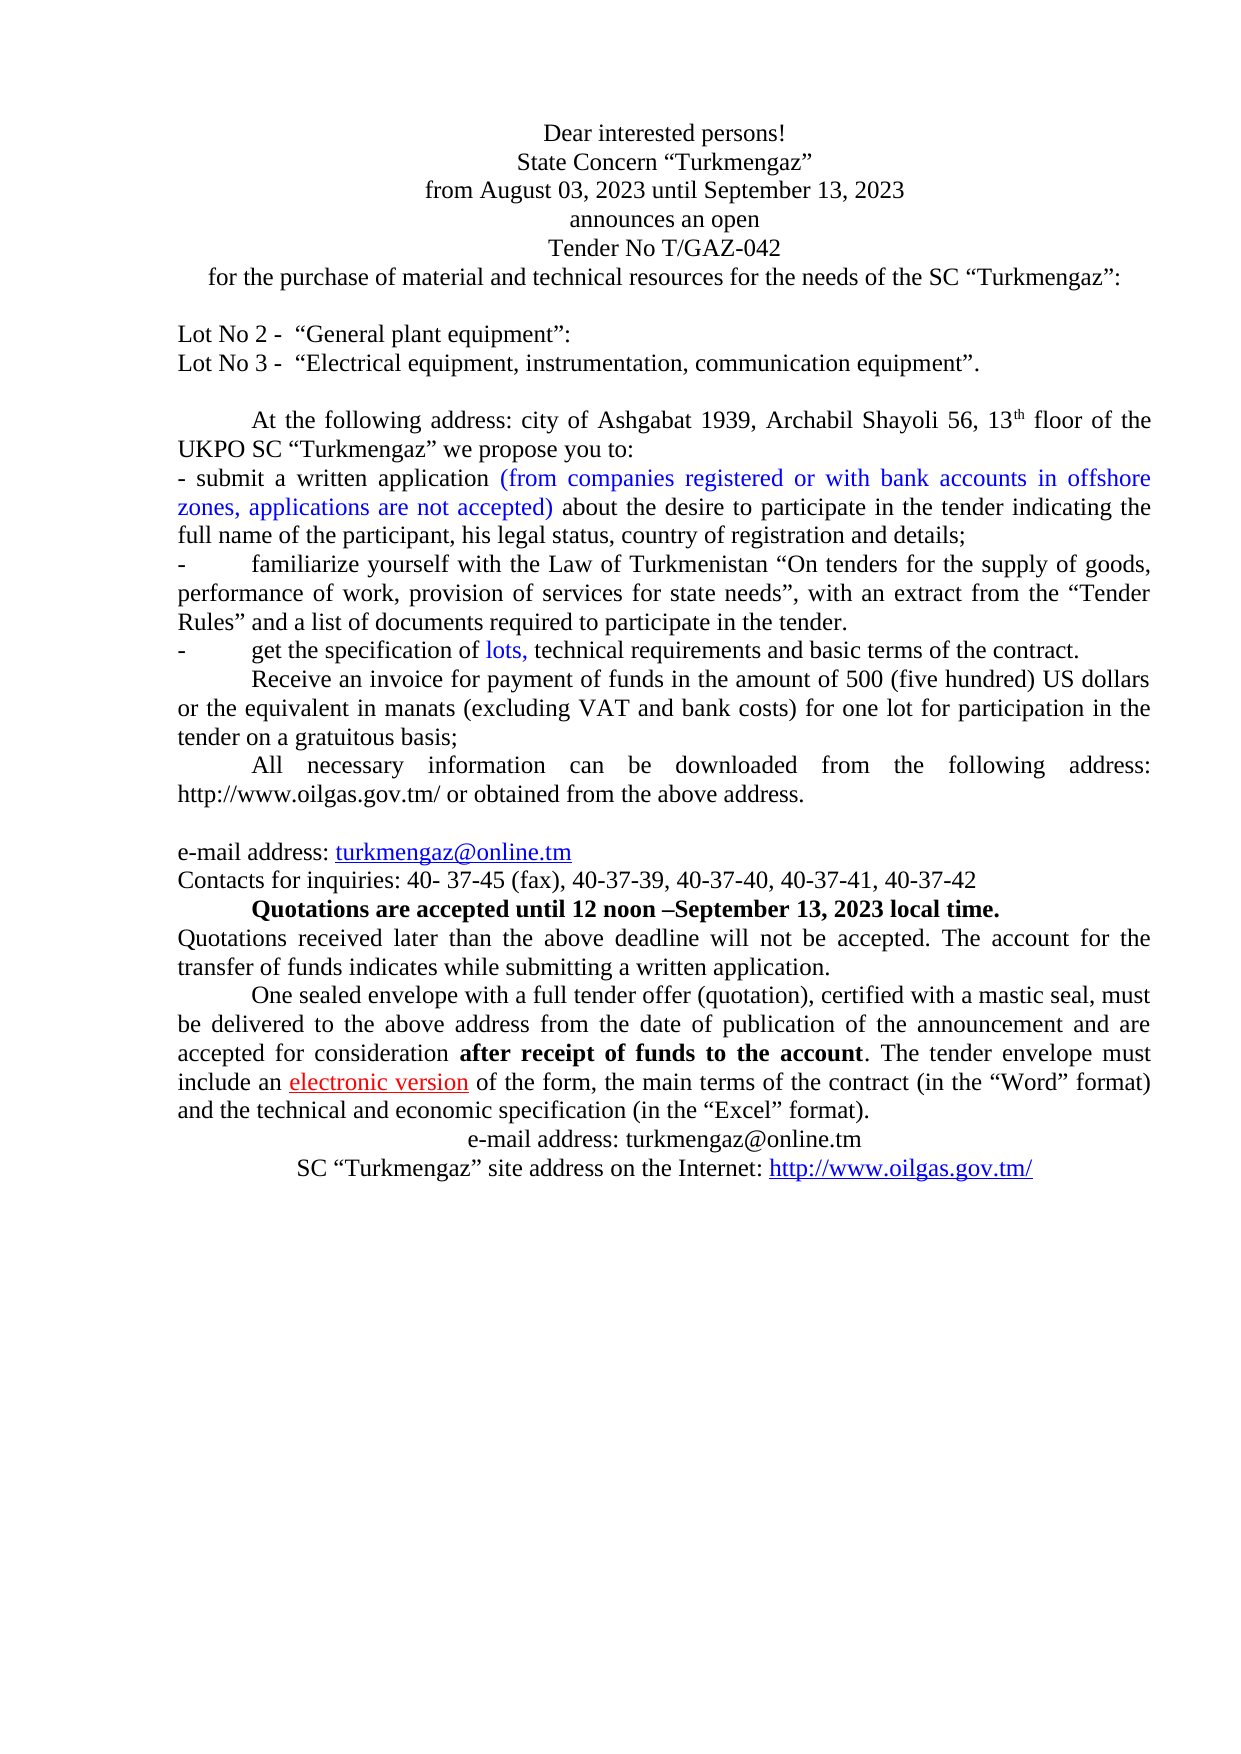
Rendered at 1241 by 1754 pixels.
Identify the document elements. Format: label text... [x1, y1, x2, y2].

text Dear interested persons! [177, 118, 1152, 147]
text e-mail address: turkmengaz@online.tm [177, 1124, 1152, 1153]
text from August 03, 2023 until September 13, 2023 [177, 176, 1152, 204]
text - familiarize yourself with the Law of Turkmenistan “On tenders for the supply of goods, performance of work, provision of services for state needs”, with an extract from the “Tender Rules” and a list of documents required to participate in the tender. [177, 549, 1152, 636]
text SC “Turkmengaz” site address on the Internet: http://www.oilgas.gov.tm/ [177, 1153, 1152, 1182]
text - submit a written application (from companies registered or with bank accounts in offshore zones, applications are not accepted) about the desire to participate in the tender indicating the full name of the participant, his legal status, country of registration and details; [177, 463, 1152, 549]
text for the purchase of material and technical resources for the needs of the SC “Turkmengaz”: [177, 262, 1152, 291]
text - get the specification of lots, technical requirements and basic terms of the contract. [177, 636, 1152, 664]
text Quotations received later than the above deadline will not be accepted. The account for the transfer of funds indicates while submitting a written application. [177, 923, 1152, 981]
text Lot No 3 - “Electrical equipment, instrumentation, communication equipment”. [177, 348, 1152, 377]
text Tender No T/GAZ-042 [177, 233, 1152, 262]
text announces an open [177, 204, 1152, 233]
text e-mail address: turkmengaz@online.tm [177, 837, 1152, 866]
text State Concern “Turkmengaz” [177, 147, 1152, 176]
text At the following address: city of Ashgabat 1939, Archabil Shayoli 56, 13th floor of the UKPO SC “Turkmengaz” we propose you to: [177, 406, 1152, 463]
text Receive an invoice for payment of funds in the amount of 500 (five hundred) US dollars or the equivalent in manats (excluding VAT and bank costs) for one lot for participation in the tender on a gratuitous basis; [177, 664, 1152, 751]
text Lot No 2 - “General plant equipment”: [177, 319, 1152, 348]
text Contacts for inquiries: 40- 37-45 (fax), 40-37-39, 40-37-40, 40-37-41, 40-37-42 [177, 866, 1152, 894]
text Quotations are accepted until 12 noon –September 13, 2023 local time. [177, 894, 1152, 923]
text One sealed envelope with a full tender offer (quotation), certified with a mastic seal, must be delivered to the above address from the date of publication of the announcement and are accepted for consideration after receipt of funds to the account. The tender envelope must include an electronic version of the form, the main terms of the contract (in the “Word” format) and the technical and economic specification (in the “Excel” format). [177, 981, 1152, 1124]
text All necessary information can be downloaded from the following address: http://www.oilgas.gov.tm/ or obtained from the above address. [177, 751, 1152, 808]
